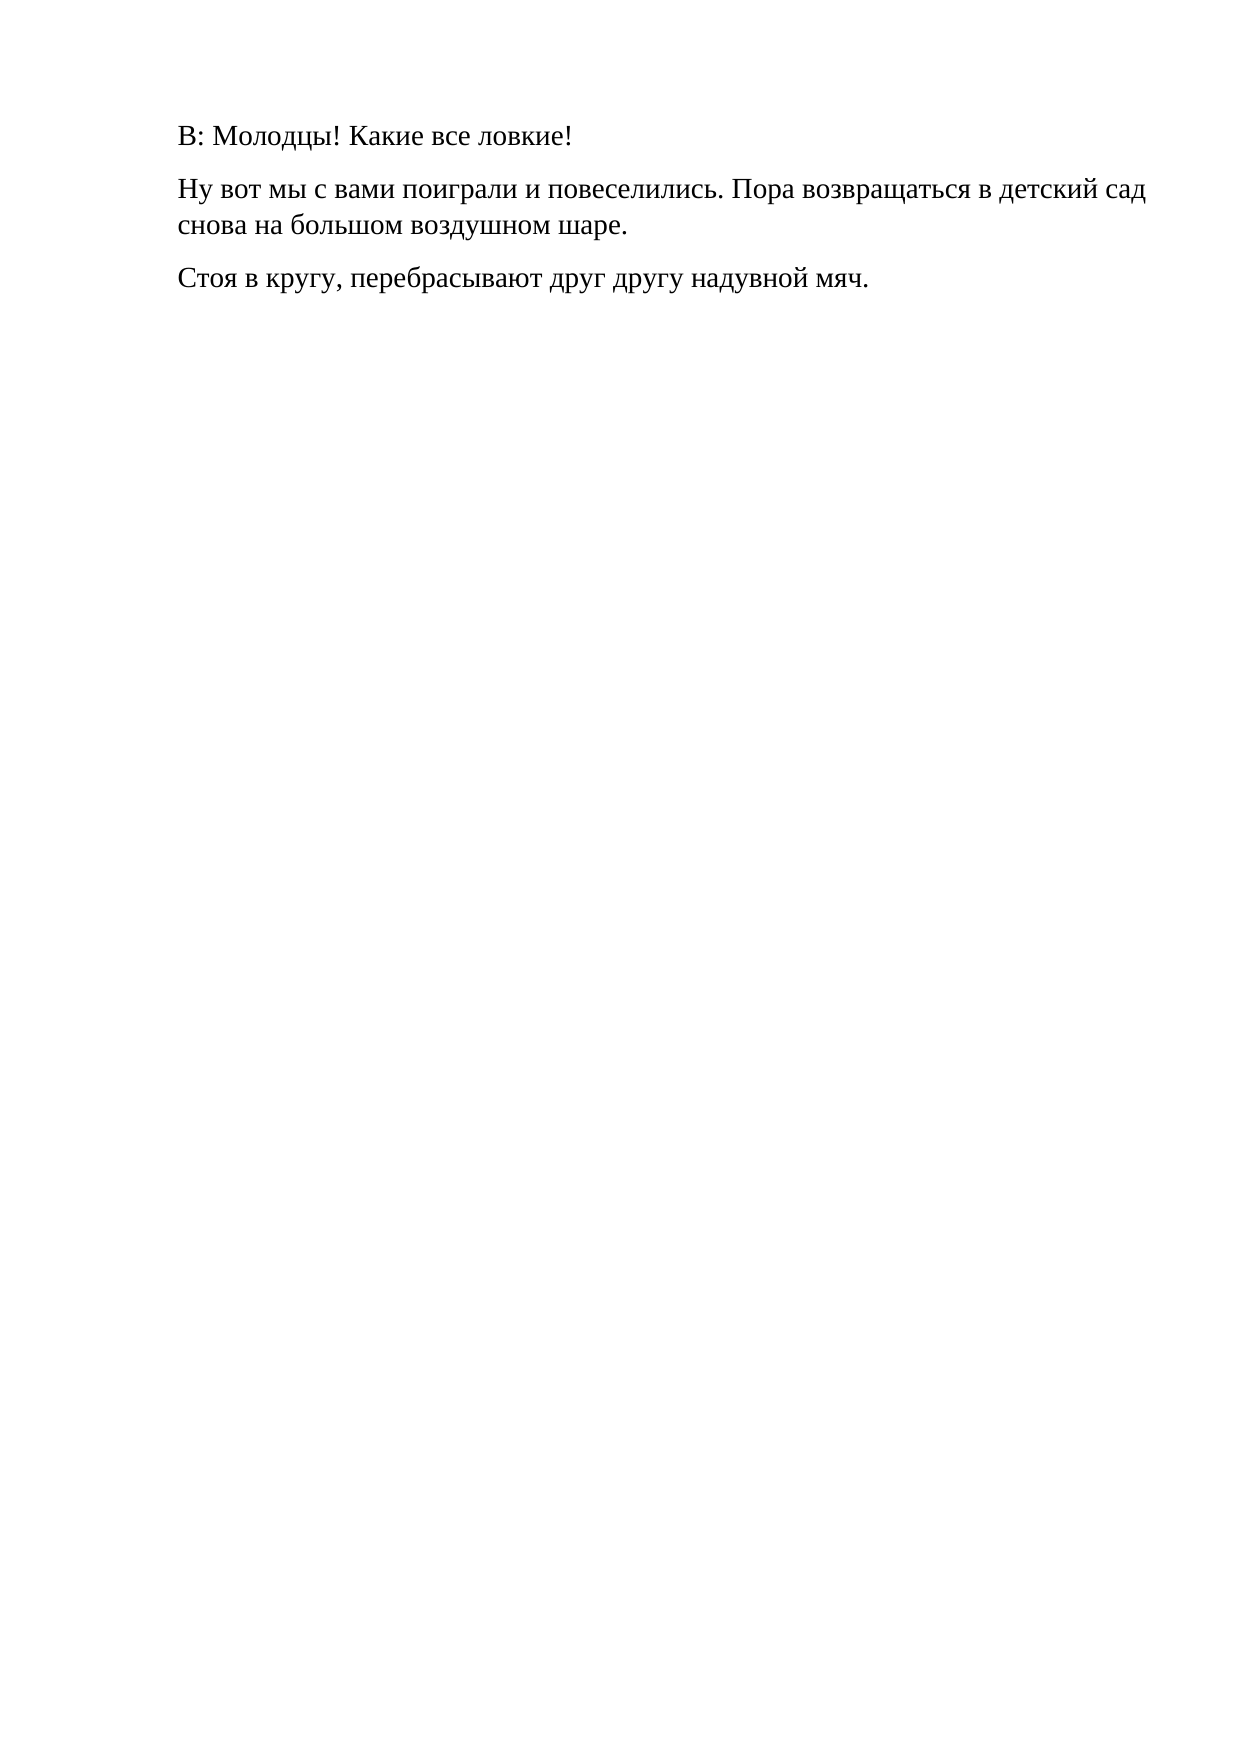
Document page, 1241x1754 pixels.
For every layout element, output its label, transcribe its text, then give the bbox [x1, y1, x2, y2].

text Ну вот мы с вами поиграли и повеселились. Пора возвращаться в детский сад снова на большом воздушном шаре. [177, 171, 1152, 241]
text В: Молодцы! Какие все ловкие! [177, 118, 1152, 152]
text Стоя в кругу, перебрасывают друг другу надувной мяч. [177, 260, 1152, 293]
